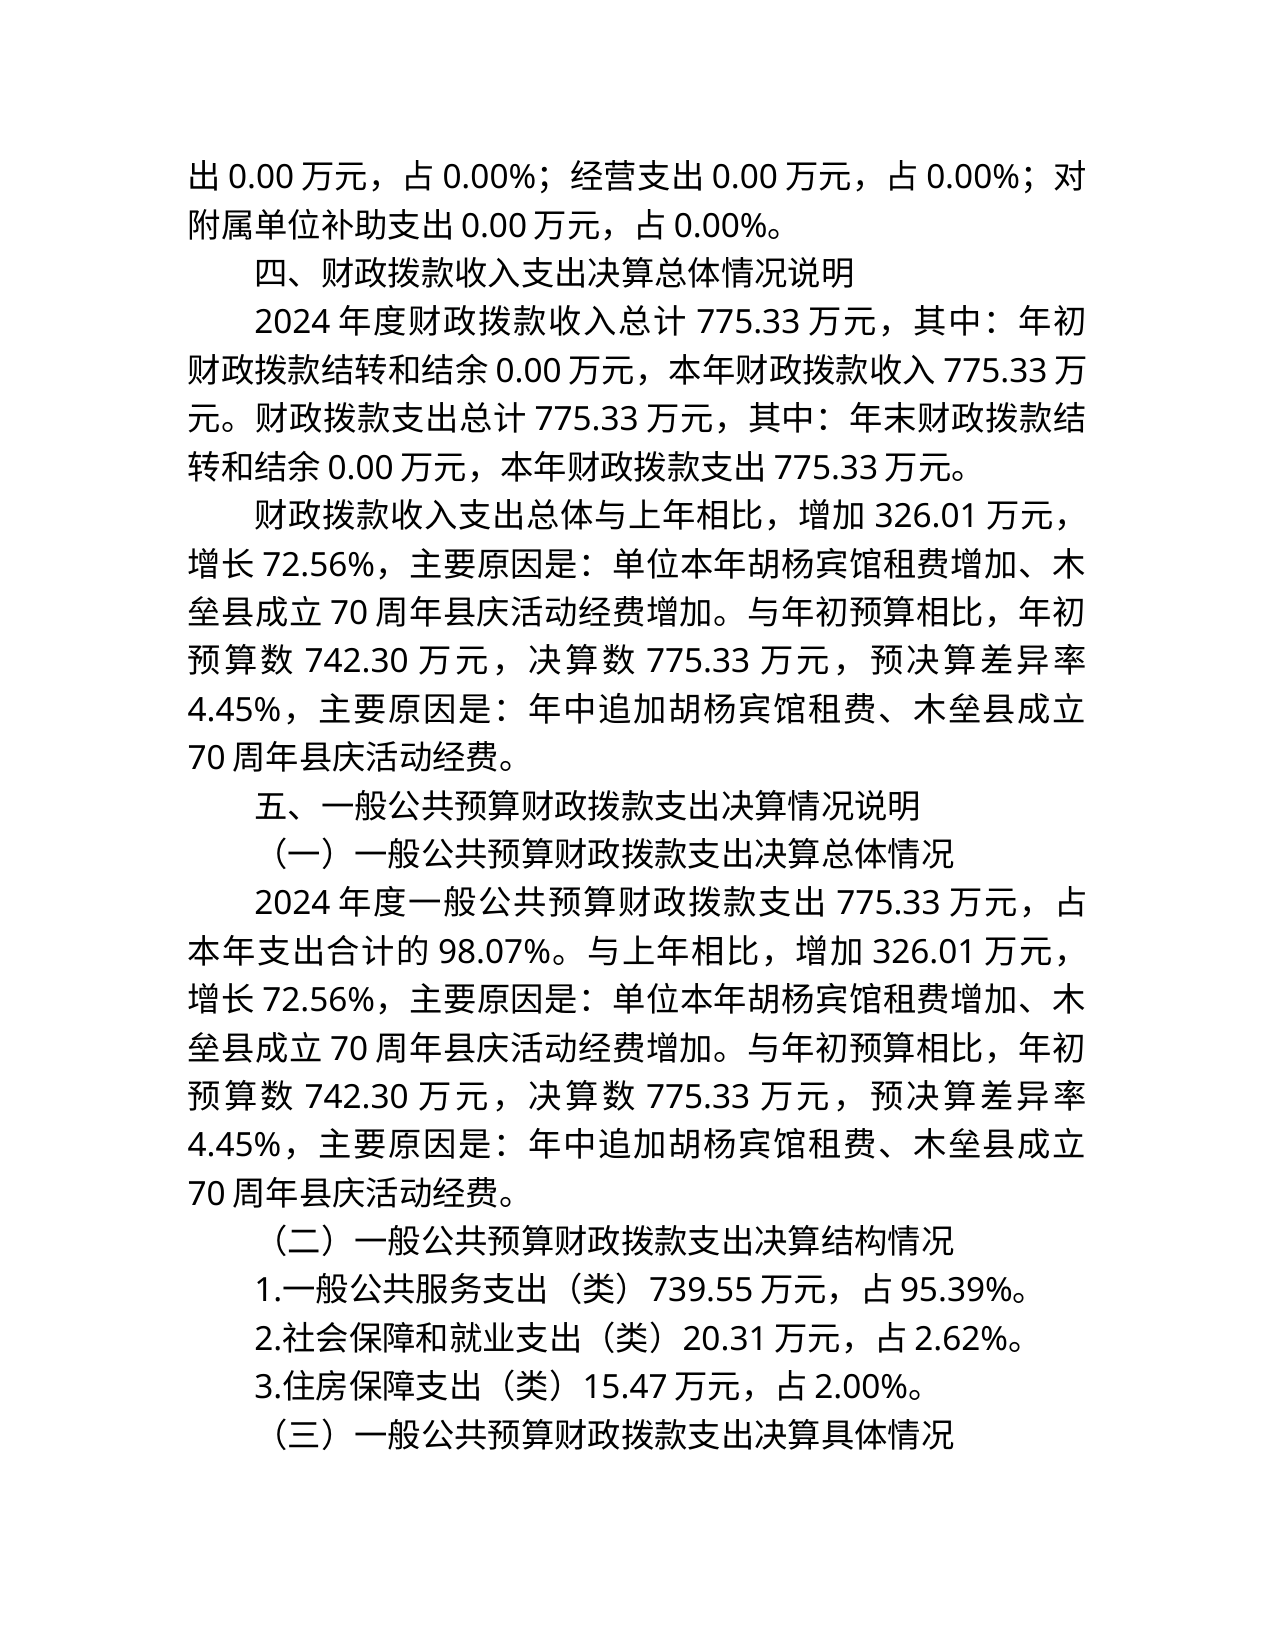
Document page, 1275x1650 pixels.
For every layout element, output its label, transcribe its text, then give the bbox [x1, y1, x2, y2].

text 五、一般公共预算财政拨款支出决算情况说明 [187, 779, 1087, 828]
text （二）一般公共预算财政拨款支出决算结构情况 [187, 1215, 1087, 1263]
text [187, 150, 1087, 247]
text （三）一般公共预算财政拨款支出决算具体情况 [187, 1408, 1087, 1457]
text 2.社会保障和就业支出（类）20.31万元，占2.62%。 [187, 1312, 1087, 1360]
text 四、财政拨款收入支出决算总体情况说明 [187, 247, 1087, 295]
text 2024年度一般公共预算财政拨款支出775.33万元，占本年支出合计的98.07%。与上年相比，增加326.01万元，增长72.56%，主要原因是：单位本年胡杨宾馆租费增加、木垒县成立70周年县庆活动经费增加。与年初预算相比，年初预算数742.30万元，决算数775.33万元，预决算差异率4.45%，主要原因是：年中追加胡杨宾馆租费、木垒县成立70周年县庆活动经费。 [187, 876, 1087, 1215]
text 3.住房保障支出（类）15.47万元，占2.00%。 [187, 1360, 1087, 1408]
text （一）一般公共预算财政拨款支出决算总体情况 [187, 828, 1087, 876]
text 1.一般公共服务支出（类）739.55万元，占95.39%。 [187, 1263, 1087, 1312]
text 财政拨款收入支出总体与上年相比，增加326.01万元，增长72.56%，主要原因是：单位本年胡杨宾馆租费增加、木垒县成立70周年县庆活动经费增加。与年初预算相比，年初预算数742.30万元，决算数775.33万元，预决算差异率4.45%，主要原因是：年中追加胡杨宾馆租费、木垒县成立70周年县庆活动经费。 [187, 489, 1087, 779]
text 2024年度财政拨款收入总计775.33万元，其中：年初财政拨款结转和结余0.00万元，本年财政拨款收入775.33万元。财政拨款支出总计775.33万元，其中：年末财政拨款结转和结余0.00万元，本年财政拨款支出775.33万元。 [187, 295, 1087, 489]
